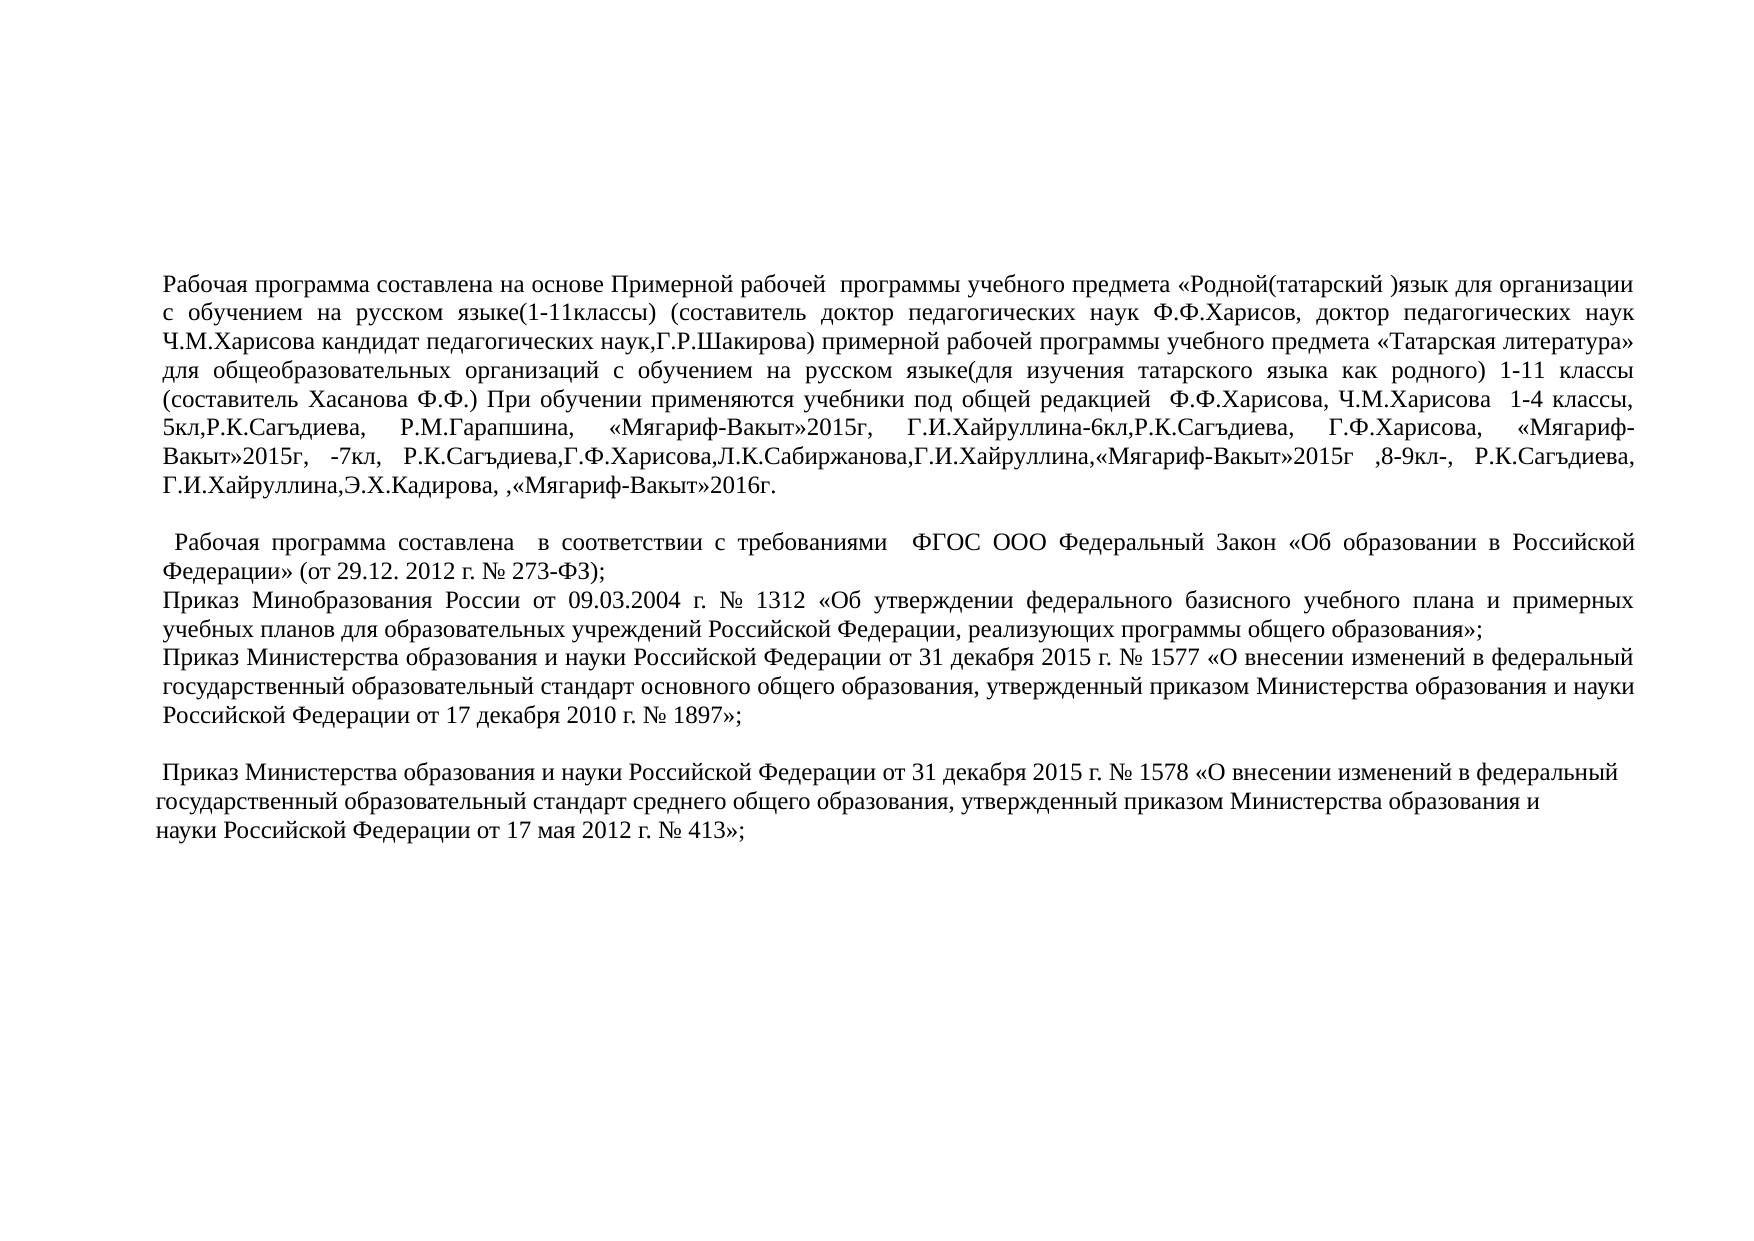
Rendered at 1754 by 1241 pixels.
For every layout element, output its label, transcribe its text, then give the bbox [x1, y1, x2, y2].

list Рабочая программа составлена в соответствии с требованиями ФГОС ООО Федеральный Закон «Об образовании в Российской Федерации» (от 29.12. 2012 г. № 273-ФЗ); [162, 527, 1636, 585]
list науки Российской Федерации от 17 мая 2012 г. № 413»; [118, 815, 1636, 844]
list Приказ Министерства образования и науки Российской Федерации от 31 декабря 2015 г. № 1577 «О внесении изменений в федеральный государственный образовательный стандарт основного общего образования, утвержденный приказом Министерства образования и науки Российской Федерации от 17 декабря 2010 г. № 1897»; [162, 642, 1636, 729]
list Приказ Министерства образования и науки Российской Федерации от 31 декабря 2015 г. № 1578 «О внесении изменений в федеральный [118, 757, 1636, 786]
list Рабочая программа составлена на основе Примерной рабочей программы учебного предмета «Родной(татарский )язык для организации с обучением на русском языке(1-11классы) (составитель доктор педагогических наук Ф.Ф.Харисов, доктор педагогических наук Ч.М.Харисова кандидат педагогических наук,Г.Р.Шакирова) примерной рабочей программы учебного предмета «Татарская литература» для общеобразовательных организаций с обучением на русском языке(для изучения татарского языка как родного) 1-11 классы (составитель Хасанова Ф.Ф.) При обучении применяются учебники под общей редакцией Ф.Ф.Харисова, Ч.М.Харисова 1-4 классы, 5кл,Р.К.Сагъдиева, Р.М.Гарапшина, «Мягариф-Вакыт»2015г, Г.И.Хайруллина-6кл,Р.К.Сагъдиева, Г.Ф.Харисова, «Мягариф-Вакыт»2015г, -7кл, Р.К.Сагъдиева,Г.Ф.Харисова,Л.К.Сабиржанова,Г.И.Хайруллина,«Мягариф-Вакыт»2015г ,8-9кл-, Р.К.Сагъдиева, Г.И.Хайруллина,Э.Х.Кадирова, ,«Мягариф-Вакыт»2016г. [162, 269, 1636, 499]
list государственный образовательный стандарт среднего общего образования, утвержденный приказом Министерства образования и [118, 786, 1636, 815]
list Приказ Минобразования России от 09.03.2004 г. № 1312 «Об утверждении федерального базисного учебного плана и примерных учебных планов для образовательных учреждений Российской Федерации, реализующих программы общего образования»; [162, 585, 1636, 642]
